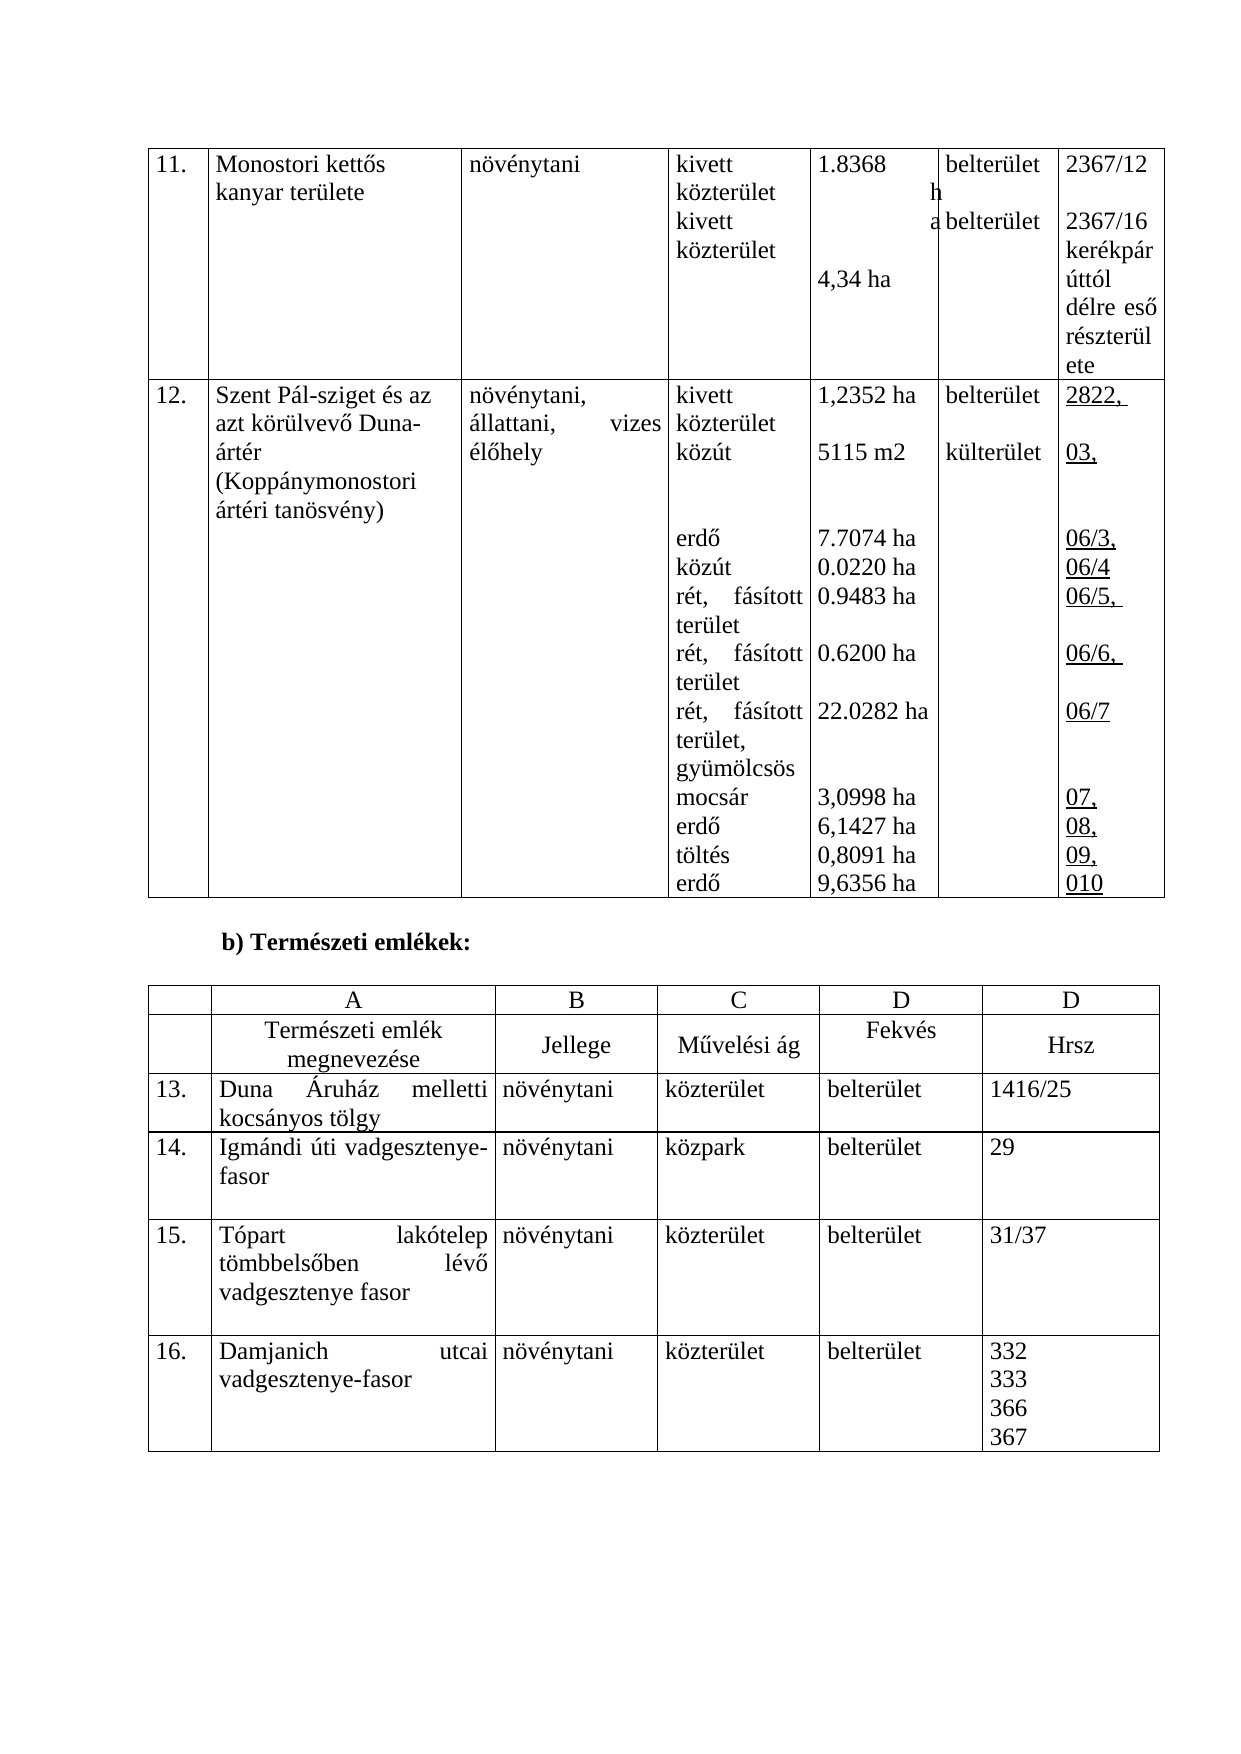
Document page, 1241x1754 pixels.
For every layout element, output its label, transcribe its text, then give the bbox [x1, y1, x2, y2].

table_cell növénytani [496, 1220, 657, 1335]
table_cell 14. [149, 1133, 211, 1219]
table_cell 16. [149, 1336, 211, 1451]
table_cell 1416/25 [983, 1074, 1159, 1131]
table_cell Hrsz [983, 1015, 1159, 1073]
table_cell belterület [820, 1133, 982, 1219]
table_cell Damjanich utcai vadgesztenye-fasor [212, 1336, 495, 1451]
table_cell közterület [658, 1074, 819, 1131]
table_cell kivett közterület közút erdő közút rét, fásított terület rét, fásított terület rét, fásított terület, gyümölcsös mocsár erdő töltés erdő [669, 380, 810, 897]
table_cell közterület [658, 1336, 819, 1451]
table_cell Természeti emlék megnevezése [212, 1015, 495, 1073]
table_cell 12. [149, 380, 208, 897]
table_header C [658, 986, 819, 1014]
table_cell növénytani [496, 1336, 657, 1451]
table_cell belterület [820, 1074, 982, 1131]
table_cell közpark [658, 1133, 819, 1219]
table_cell 1,2352 ha 5115 m2 7.7074 ha 0.0220 ha 0.9483 ha 0.6200 ha 22.0282 ha 3,0998 ha 6,1427 ha 0,8091 ha 9,6356 ha [811, 380, 938, 897]
table_cell 15. [149, 1220, 211, 1335]
table_cell 2367/12 2367/16 kerékpárúttól délre eső részterülete [1059, 149, 1164, 379]
table_cell 13. [149, 1074, 211, 1131]
table_cell Duna Áruház melletti kocsányos tölgy [212, 1074, 495, 1131]
table_header D [820, 986, 982, 1014]
table_cell ha 4,34 ha [811, 149, 938, 379]
table_cell belterület [820, 1336, 982, 1451]
table_header A [212, 986, 495, 1014]
table_cell Jellege [496, 1015, 657, 1073]
text b) Természeti emlékek: [148, 927, 1093, 956]
table_cell 2822, 03, 06/3, 06/4 06/5, 06/6, 06/7 07, 08, 09, 010 [1059, 380, 1164, 897]
table_cell Szent Pál-sziget és az azt körülvevő Duna-ártér (Koppánymonostori ártéri tanösvény) [209, 380, 461, 897]
table_header B [496, 986, 657, 1014]
table_cell Fekvés [820, 1015, 982, 1073]
table_cell 11. [149, 149, 208, 379]
table_cell növénytani [496, 1133, 657, 1219]
table_cell 29 [983, 1133, 1159, 1219]
table_cell [149, 1015, 211, 1073]
table_cell 31/37 [983, 1220, 1159, 1335]
table_cell kivett közterület kivett közterület [669, 149, 810, 379]
table_header D [983, 986, 1159, 1014]
table_header [149, 986, 211, 1014]
table_cell növénytani, állattani, vizes élőhely [462, 380, 668, 897]
table_cell növénytani [496, 1074, 657, 1131]
table_cell belterület külterület [939, 380, 1058, 897]
table_cell közterület [658, 1220, 819, 1335]
table_cell Művelési ág [658, 1015, 819, 1073]
table_cell belterület [820, 1220, 982, 1335]
table_cell növénytani [462, 149, 668, 379]
table_cell Monostori kettős kanyar területe [209, 149, 461, 379]
table_cell Igmándi úti vadgesztenye-fasor [212, 1133, 495, 1219]
table_cell belterület belterület [939, 149, 1058, 379]
table_cell Tópart lakótelep tömbbelsőben lévő vadgesztenye fasor [212, 1220, 495, 1335]
table_cell 332 333 366 367 [983, 1336, 1159, 1451]
